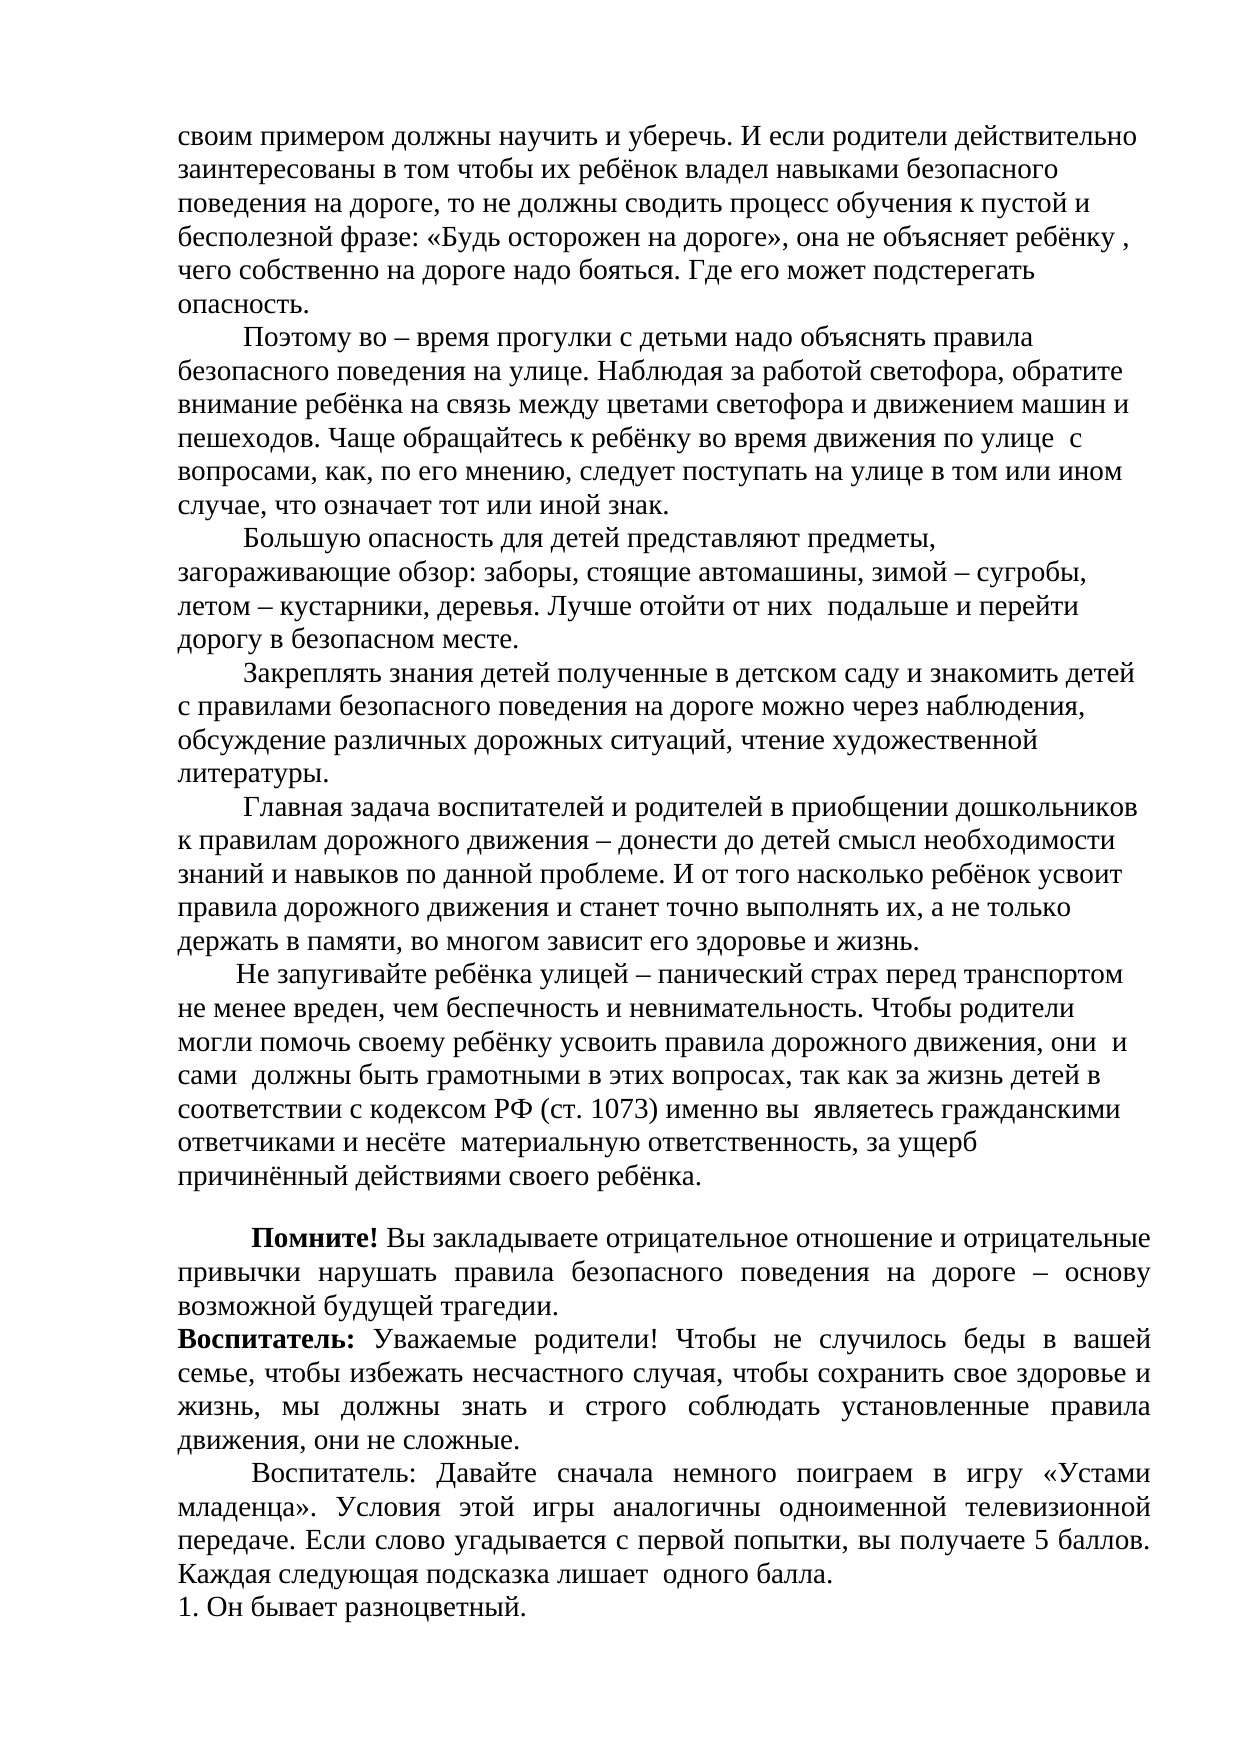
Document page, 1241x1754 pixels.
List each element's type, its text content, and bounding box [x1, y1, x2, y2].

text 1. Он бывает разноцветный. [177, 1589, 1152, 1623]
text Помните! Вы закладываете отрицательное отношение и отрицательные привычки нарушать правила безопасного поведения на дороге – основу возможной будущей трагедии. [177, 1221, 1152, 1321]
text Воспитатель: Уважаемые родители! Чтобы не случилось беды в вашей семье, чтобы избежать несчастного случая, чтобы сохранить свое здоровье и жизнь, мы должны знать и строго соблюдать установленные правила движения, они не сложные. [177, 1321, 1152, 1455]
text Воспитатель: Давайте сначала немного поиграем в игру «Устами младенца». Условия этой игры аналогичны одноименной телевизионной передаче. Если слово угадывается с первой попытки, вы получаете 5 баллов. Каждая следующая подсказка лишает одного балла. [177, 1455, 1152, 1589]
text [177, 118, 1152, 1191]
